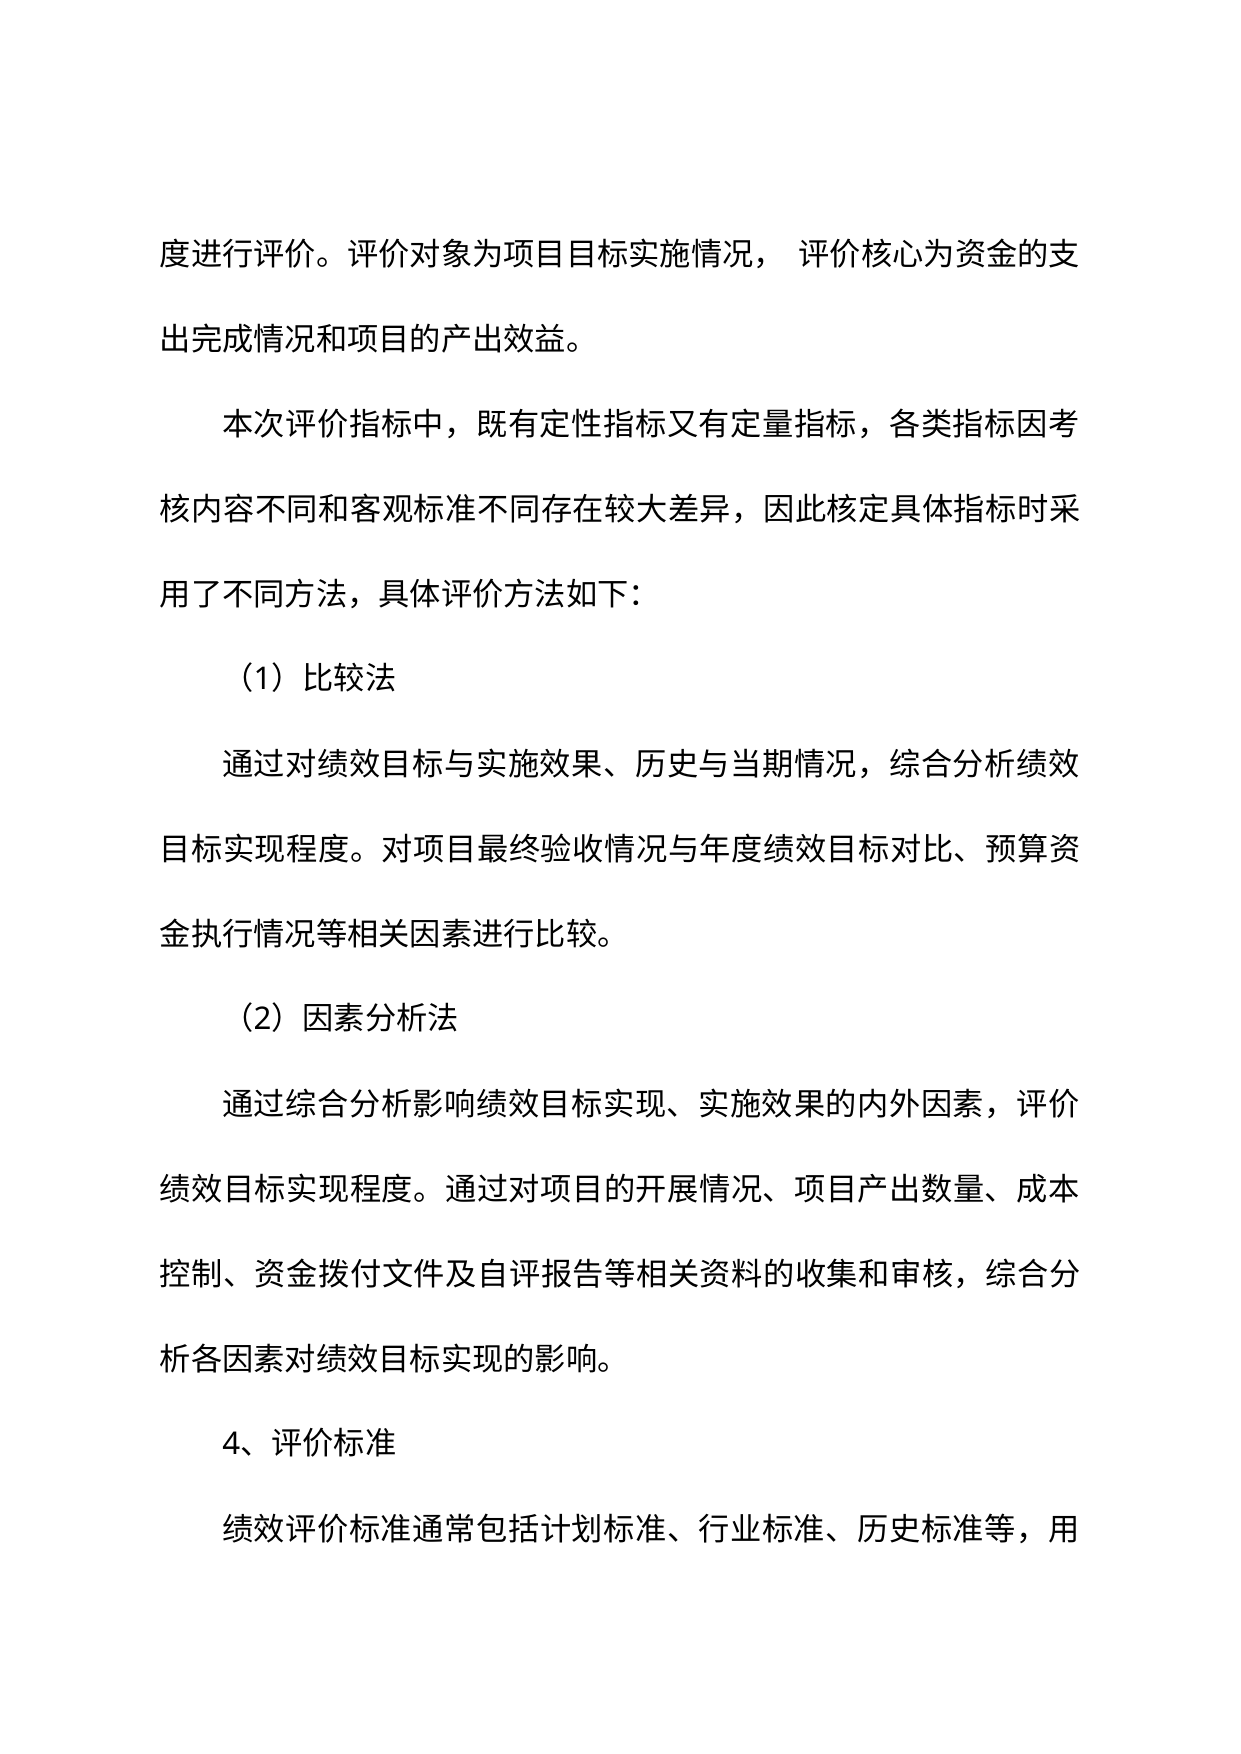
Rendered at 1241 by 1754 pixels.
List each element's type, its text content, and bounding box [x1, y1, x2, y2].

text 通过对绩效目标与实施效果、历史与当期情况，综合分析绩效目标实现程度。对项目最终验收情况与年度绩效目标对比、预算资金执行情况等相关因素进行比较。 [159, 719, 1081, 974]
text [159, 209, 1081, 379]
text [159, 1484, 1081, 1569]
text （1）比较法 [159, 634, 1081, 719]
text 4、评价标准 [159, 1399, 1081, 1484]
text 通过综合分析影响绩效目标实现、实施效果的内外因素，评价绩效目标实现程度。通过对项目的开展情况、项目产出数量、成本控制、资金拨付文件及自评报告等相关资料的收集和审核，综合分析各因素对绩效目标实现的影响。 [159, 1059, 1081, 1399]
text 本次评价指标中，既有定性指标又有定量指标，各类指标因考核内容不同和客观标准不同存在较大差异，因此核定具体指标时采用了不同方法，具体评价方法如下： [159, 379, 1081, 634]
text （2）因素分析法 [159, 974, 1081, 1059]
